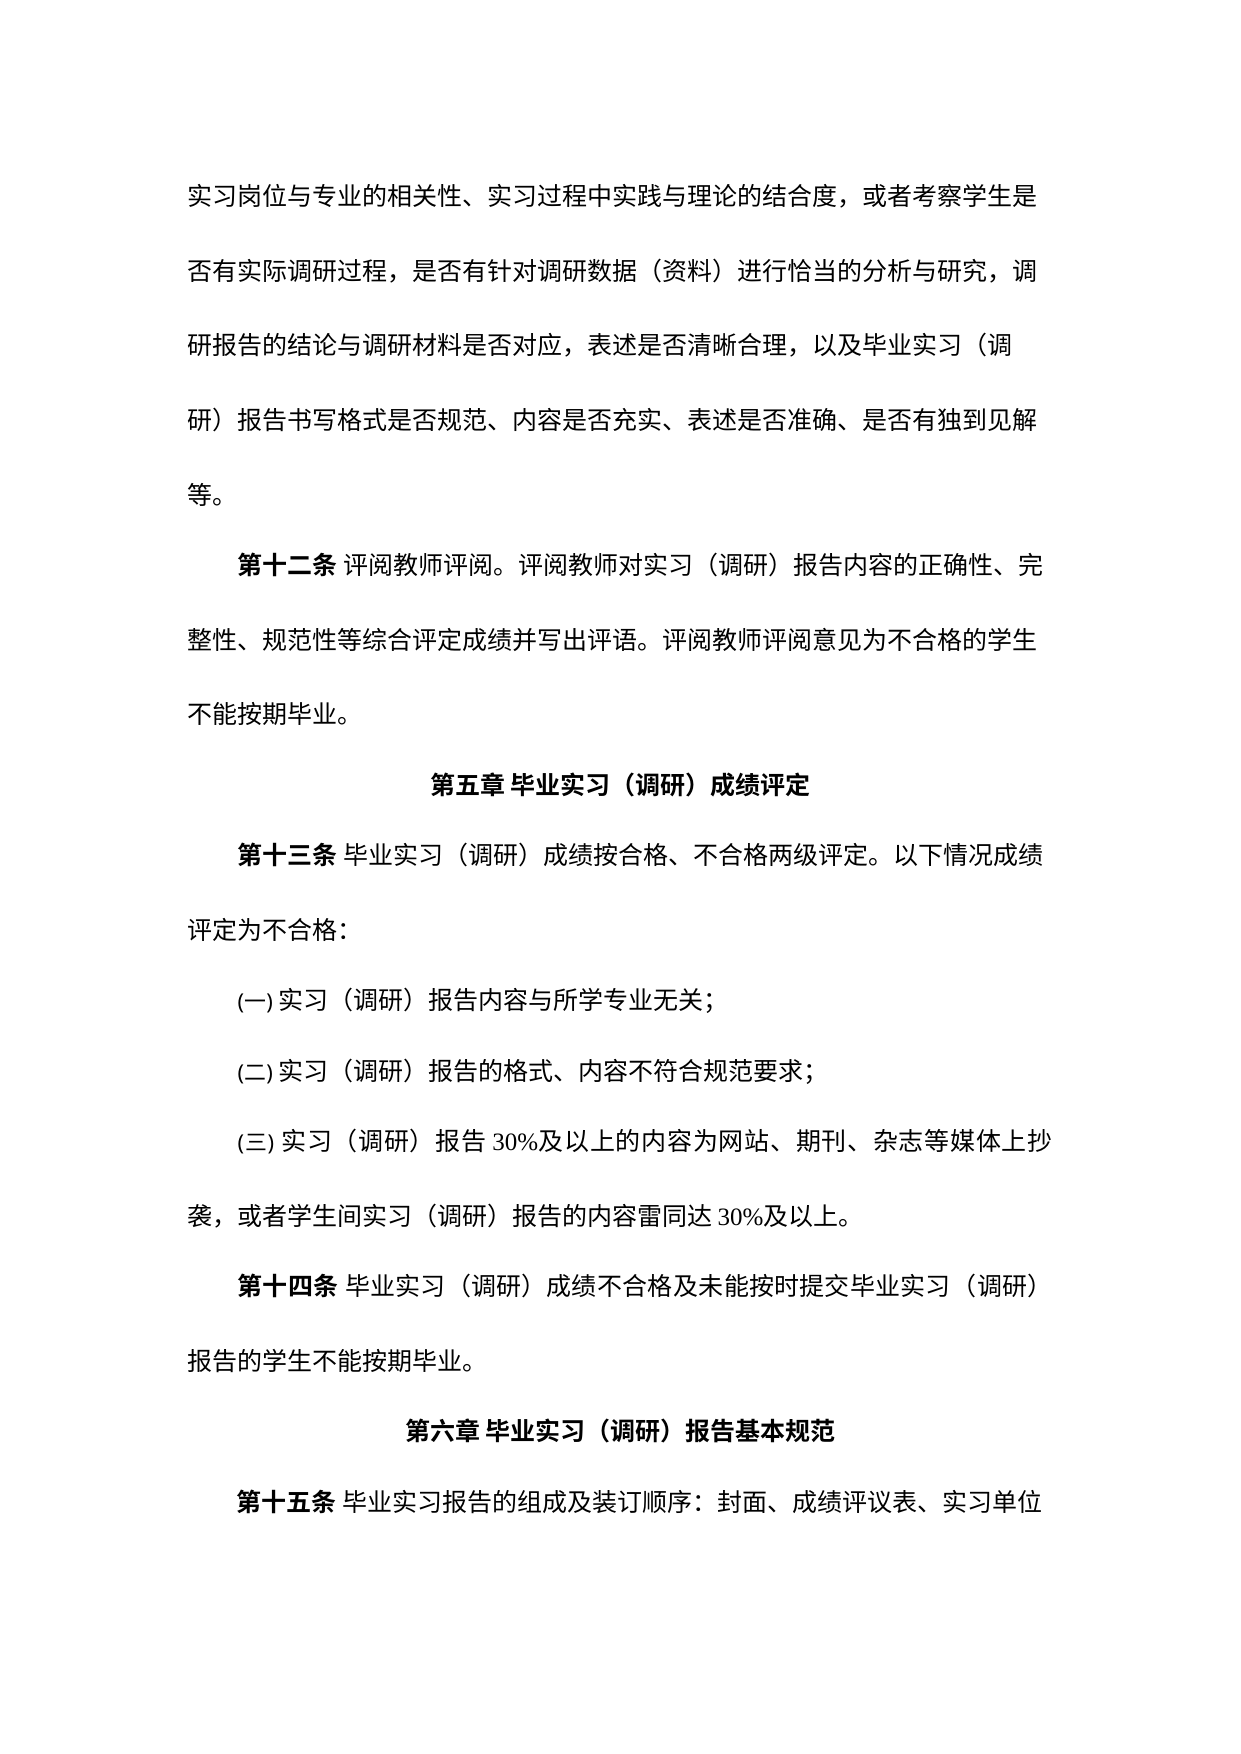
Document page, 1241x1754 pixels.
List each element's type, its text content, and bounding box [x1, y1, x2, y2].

text (一) 实习（调研）报告内容与所学专业无关； [187, 966, 1053, 1031]
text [187, 1468, 1053, 1533]
text (三) 实习（调研）报告30%及以上的内容为网站、期刊、杂志等媒体上抄袭，或者学生间实习（调研）报告的内容雷同达30%及以上。 [187, 1107, 1053, 1247]
text 第十三条 毕业实习（调研）成绩按合格、不合格两级评定。以下情况成绩评定为不合格： [187, 821, 1053, 961]
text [187, 162, 1053, 526]
text 第十二条 评阅教师评阅。评阅教师对实习（调研）报告内容的正确性、完整性、规范性等综合评定成绩并写出评语。评阅教师评阅意见为不合格的学生不能按期毕业。 [187, 531, 1053, 746]
text 第五章 毕业实习（调研）成绩评定 [187, 751, 1053, 816]
text 第六章 毕业实习（调研）报告基本规范 [187, 1397, 1053, 1462]
text (二) 实习（调研）报告的格式、内容不符合规范要求； [187, 1037, 1053, 1102]
text 第十四条 毕业实习（调研）成绩不合格及未能按时提交毕业实习（调研）报告的学生不能按期毕业。 [187, 1252, 1053, 1392]
